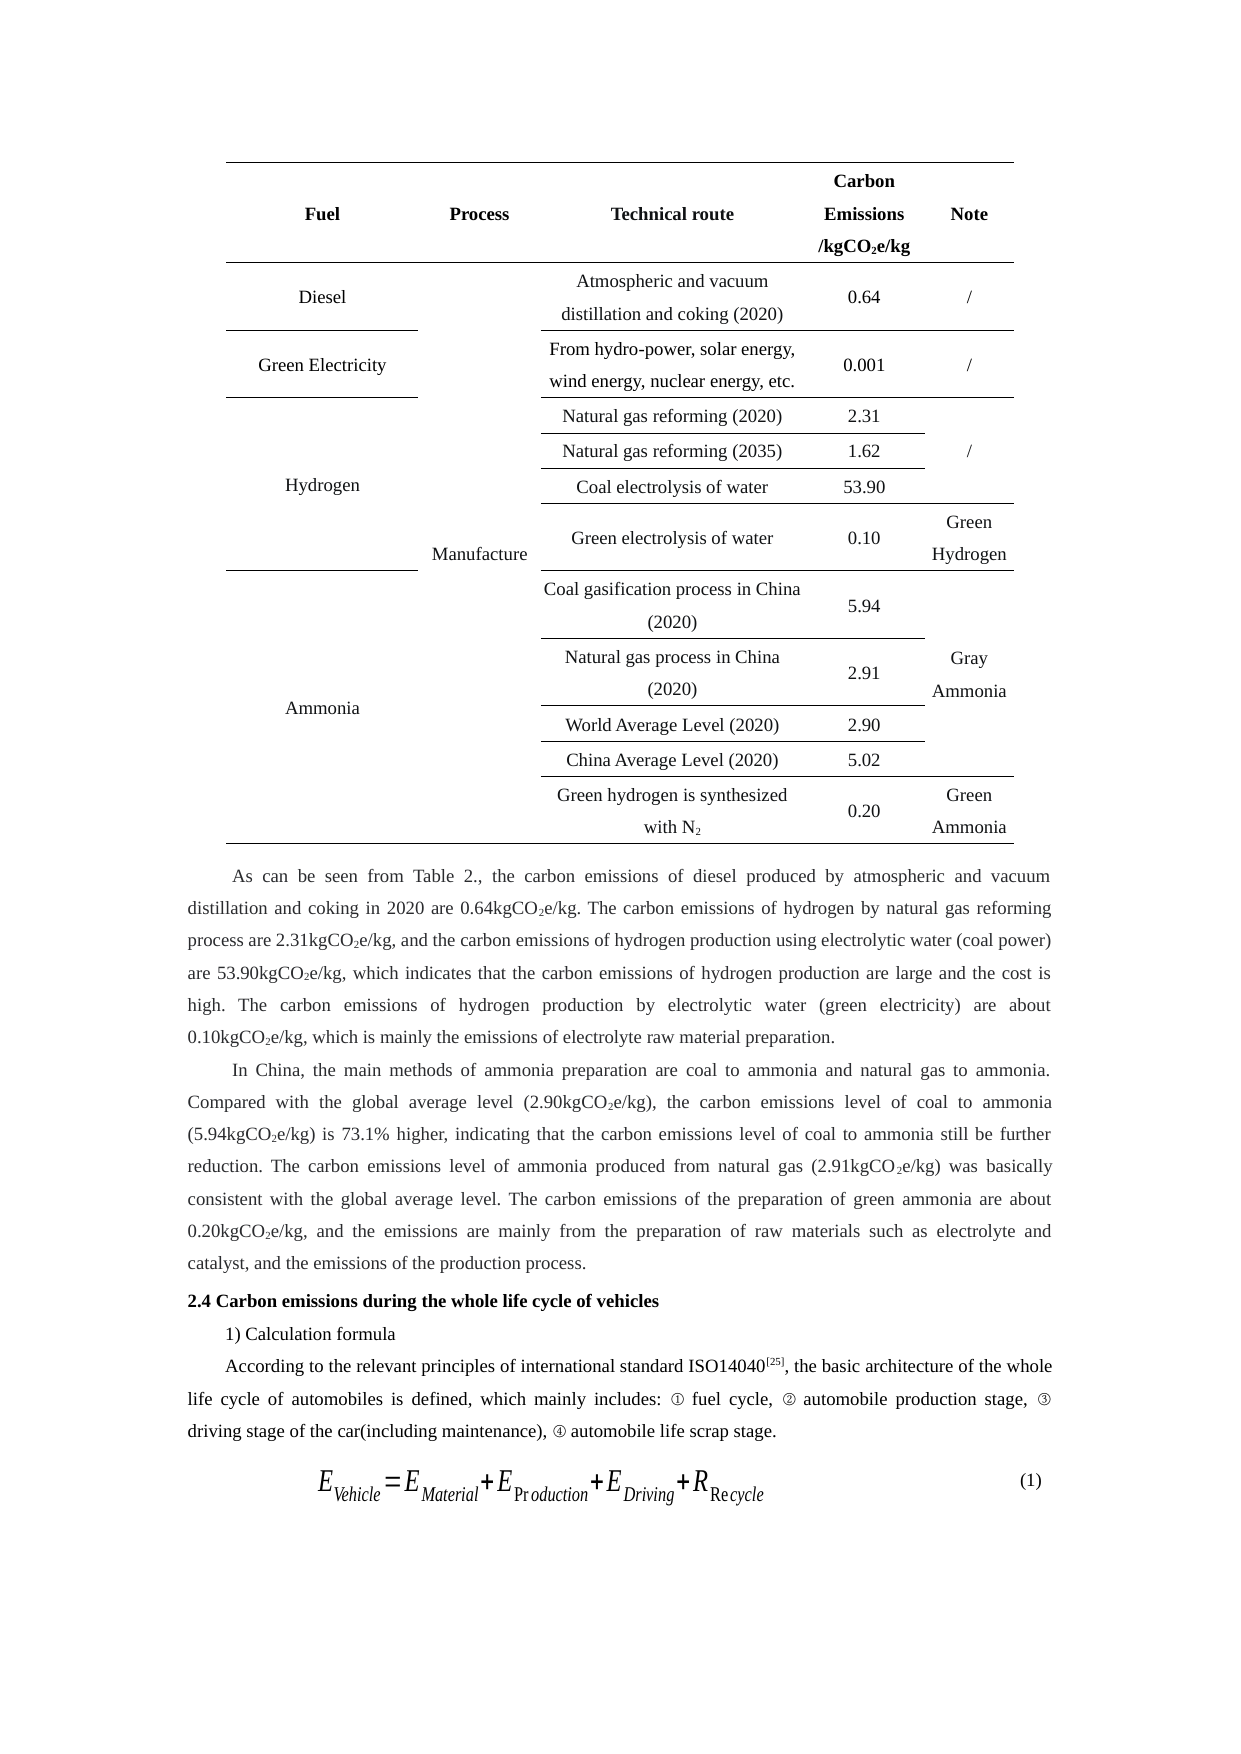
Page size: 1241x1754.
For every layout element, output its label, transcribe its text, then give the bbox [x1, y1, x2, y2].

table_cell 53.90 [804, 469, 924, 503]
table_header Technical route [541, 163, 804, 262]
text 2.4 Carbon emissions during the whole life cycle of vehicles [187, 1284, 1053, 1317]
table_header Carbon Emissions /kgCO2e/kg [804, 163, 924, 262]
text In China, the main methods of ammonia preparation are coal to ammonia and natural gas to ammonia. Compared with the global average level (2.90kgCO2e/kg), the carbon emissions level of coal to ammonia (5.94kgCO2e/kg) is 73.1% higher, indicating that the carbon emissions level of coal to ammonia still be further reduction. The carbon emissions level of ammonia produced from natural gas (2.91kgCO2e/kg) was basically consistent with the global average level. The carbon emissions of the preparation of green ammonia are about 0.20kgCO2e/kg, and the emissions are mainly from the preparation of raw materials such as electrolyte and catalyst, and the emissions of the production process. [187, 1164, 1053, 1274]
table_cell Diesel [226, 263, 418, 330]
table_cell Manufacture [418, 263, 541, 843]
table_header [165, 1447, 918, 1544]
table_cell 2.31 [804, 398, 924, 432]
table_cell Hydrogen [226, 398, 418, 570]
table_cell Atmospheric and vacuum distillation and coking (2020) [541, 263, 804, 330]
table_cell Natural gas reforming (2020) [541, 398, 804, 432]
text According to the relevant principles of international standard ISO14040[25], the basic architecture of the whole life cycle of automobiles is defined, which mainly includes: ① fuel cycle, ② automobile production stage, ③ driving stage of the car(including maintenance), ④ automobile life scrap stage. [187, 1349, 1053, 1447]
text As can be seen from Table 2., the carbon emissions of diesel produced by atmospheric and vacuum distillation and coking in 2020 are 0.64kgCO2e/kg. The carbon emissions of hydrogen by natural gas reforming process are 2.31kgCO2e/kg, and the carbon emissions of hydrogen production using electrolytic water (coal power) are 53.90kgCO2e/kg, which indicates that the carbon emissions of hydrogen production are large and the cost is high. The carbon emissions of hydrogen production by electrolytic water (green electricity) are about 0.10kgCO2e/kg, which is mainly the emissions of electrolyte raw material preparation. [187, 938, 1053, 1048]
table_header Process [418, 163, 541, 262]
table_cell 0.64 [804, 263, 924, 330]
table_cell Green Ammonia [925, 777, 1014, 843]
table_cell World Average Level (2020) [541, 706, 804, 741]
table_cell 0.10 [804, 504, 924, 570]
table_header (1) [918, 1447, 1053, 1544]
text 1) Calculation formula [187, 1317, 1053, 1349]
table_cell China Average Level (2020) [541, 742, 804, 776]
text As can be seen from Table 2., the carbon emissions of diesel produced by atmospheric and vacuum distillation and coking in 2020 are 0.64kgCO2e/kg. The carbon emissions of hydrogen by natural gas reforming process are 2.31kgCO2e/kg, and the carbon emissions of hydrogen production using electrolytic water (coal power) are 53.90kgCO2e/kg, which indicates that the carbon emissions of hydrogen production are large and the cost is high. The carbon emissions of hydrogen production by electrolytic water (green electricity) are about 0.10kgCO2e/kg, which is mainly the emissions of electrolyte raw material preparation. [187, 865, 1053, 937]
text In China, the main methods of ammonia preparation are coal to ammonia and natural gas to ammonia. Compared with the global average level (2.90kgCO2e/kg), the carbon emissions level of coal to ammonia (5.94kgCO2e/kg) is 73.1% higher, indicating that the carbon emissions level of coal to ammonia still be further reduction. The carbon emissions level of ammonia produced from natural gas (2.91kgCO2e/kg) was basically consistent with the global average level. The carbon emissions of the preparation of green ammonia are about 0.20kgCO2e/kg, and the emissions are mainly from the preparation of raw materials such as electrolyte and catalyst, and the emissions of the production process. [187, 1058, 1053, 1163]
table_header Fuel [226, 163, 418, 262]
table_cell 2.91 [804, 639, 924, 705]
table_cell Green electrolysis of water [541, 504, 804, 570]
table_cell / [925, 398, 1014, 503]
table_cell Green hydrogen is synthesized with N2 [541, 777, 804, 843]
table_cell Natural gas process in China (2020) [541, 639, 804, 705]
table_cell Green Hydrogen [925, 504, 1014, 570]
table_cell / [925, 263, 1014, 330]
table_cell 0.001 [804, 331, 924, 397]
table_cell 5.94 [804, 571, 924, 638]
table_cell Coal gasification process in China (2020) [541, 571, 804, 638]
table_cell Gray Ammonia [925, 571, 1014, 776]
table_cell / [925, 331, 1014, 397]
table_cell Green Electricity [226, 331, 418, 397]
table_cell Ammonia [226, 571, 418, 843]
table_cell Natural gas reforming (2035) [541, 434, 804, 467]
table_cell 5.02 [804, 742, 924, 776]
table_cell 0.20 [804, 777, 924, 843]
table_cell From hydro-power, solar energy, wind energy, nuclear energy, etc. [541, 331, 804, 397]
table_cell 2.90 [804, 706, 924, 741]
table_header Note [925, 163, 1014, 262]
table_cell 1.62 [804, 434, 924, 467]
table_cell Coal electrolysis of water [541, 469, 804, 503]
